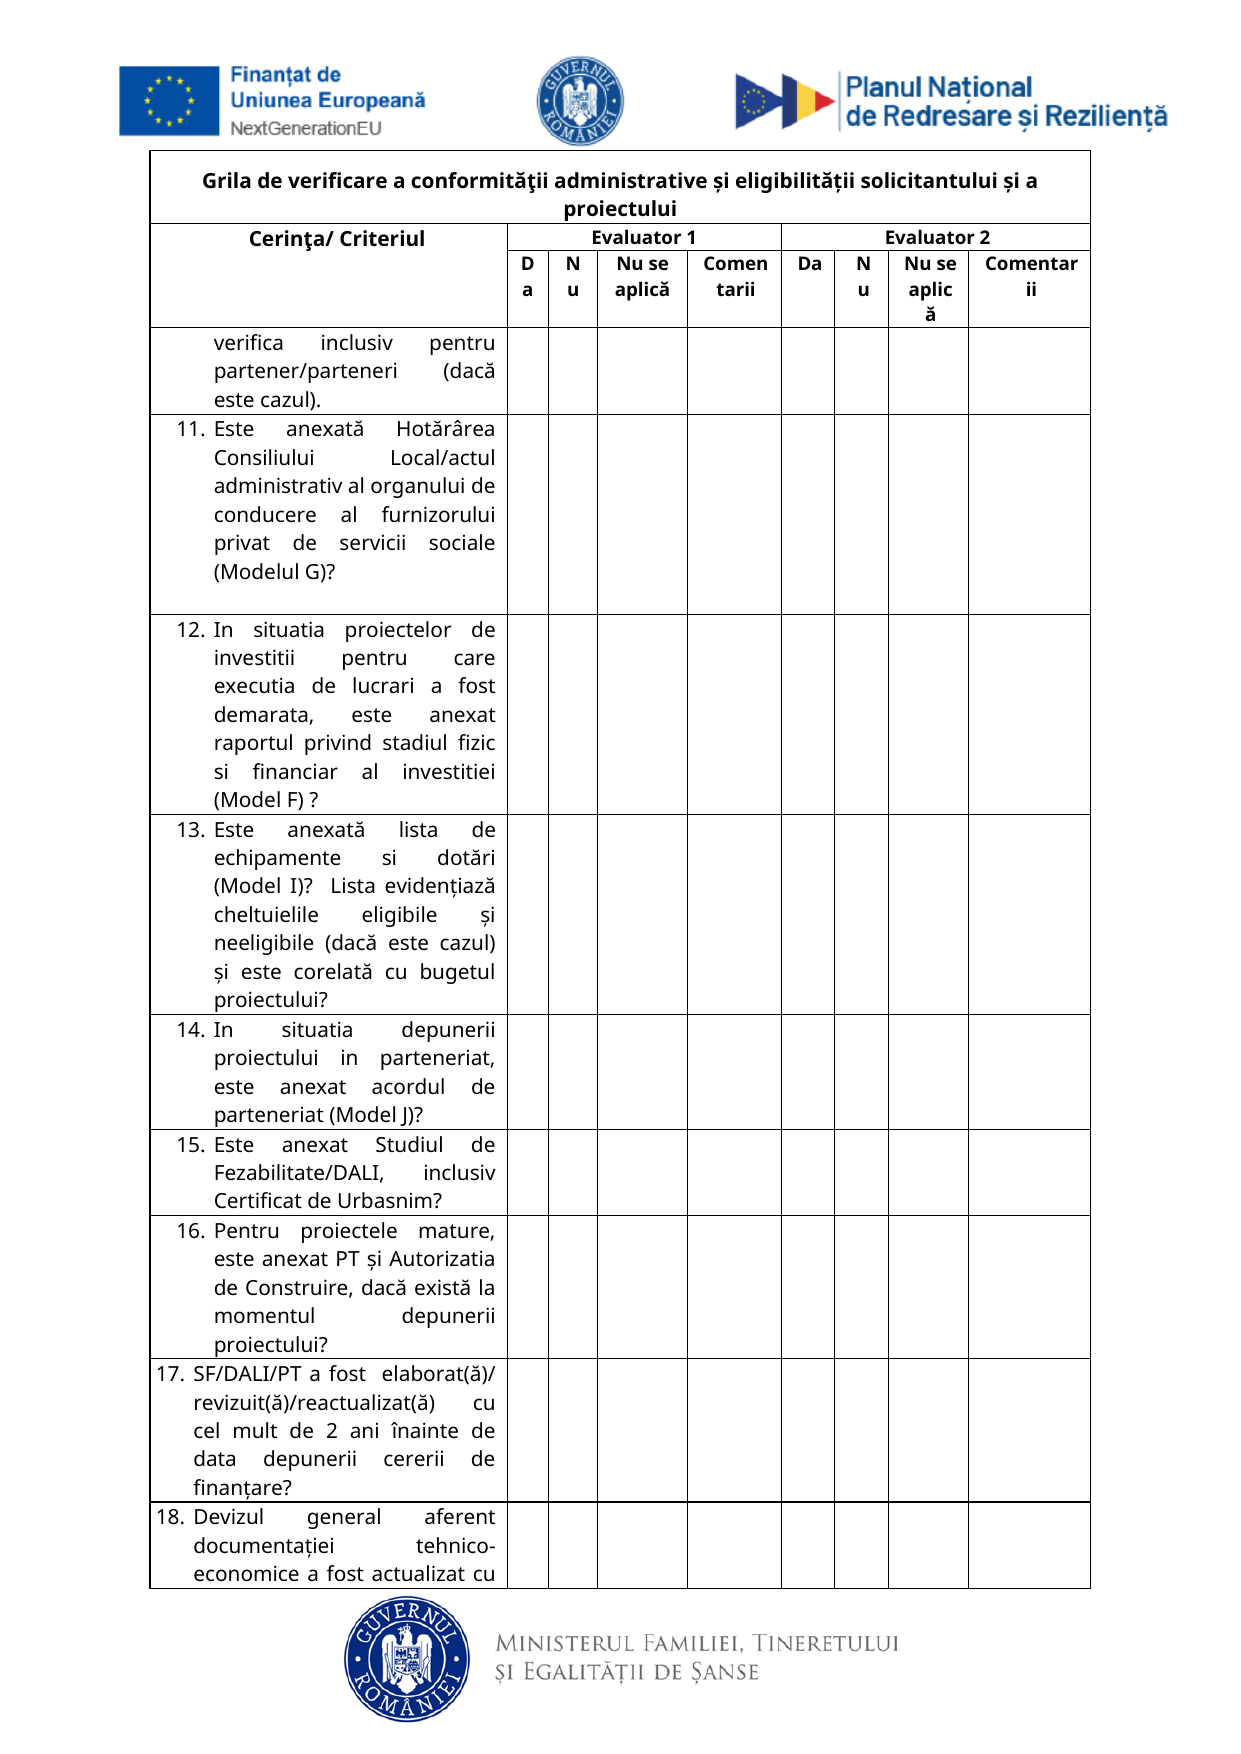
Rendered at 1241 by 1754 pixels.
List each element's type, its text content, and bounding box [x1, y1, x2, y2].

table_cell Devizul general aferent documentației tehnico-economice a fost actualizat cu cel mult de 12 luni înainte de data depunerii cererii de finanțare? [151, 1503, 507, 1588]
table_cell [889, 328, 968, 413]
table_cell Pentru proiectele mature, este anexat PT și Autorizatia de Construire, dacă există la momentul depunerii proiectului? [151, 1216, 507, 1358]
table_cell [889, 1216, 968, 1358]
table_cell [508, 815, 548, 1014]
table_cell Comentarii [969, 251, 1090, 327]
table_cell [835, 1216, 888, 1358]
table_cell [688, 1015, 781, 1129]
table_cell Evaluator 2 [782, 224, 1090, 249]
table_cell [549, 615, 597, 814]
table_cell [598, 615, 687, 814]
table_cell [549, 415, 597, 614]
table_cell [782, 328, 834, 413]
table_cell [889, 1130, 968, 1215]
table_cell SF/DALI/PT a fost elaborat(ă)/ revizuit(ă)/reactualizat(ă) cu cel mult de 2 ani înainte de data depunerii cererii de finanţare? [151, 1359, 507, 1501]
table_cell [549, 1130, 597, 1215]
table_cell [549, 1503, 597, 1588]
table_cell [688, 415, 781, 614]
table_cell [889, 615, 968, 814]
table_cell [889, 1359, 968, 1501]
table_cell Nu [835, 251, 888, 327]
table_cell [969, 815, 1090, 1014]
table_cell [835, 1359, 888, 1501]
table_cell [598, 1130, 687, 1215]
table_header Grila de verificare a conformităţii administrative și eligibilității solicitantului și a proiectului [151, 151, 1090, 223]
table_cell [782, 615, 834, 814]
table_cell [969, 1130, 1090, 1215]
table_cell Cerinţa/ Criteriul [151, 224, 507, 327]
table_cell [508, 1130, 548, 1215]
table_cell [969, 1359, 1090, 1501]
table_cell [688, 1359, 781, 1501]
table_cell [889, 1503, 968, 1588]
table_cell [835, 328, 888, 413]
table_cell [549, 328, 597, 413]
table_cell Nu se aplică [889, 251, 968, 327]
table_cell [508, 1503, 548, 1588]
table_cell [782, 815, 834, 1014]
table_cell Nu se aplică [598, 251, 687, 327]
table_cell [835, 615, 888, 814]
table_cell [835, 1503, 888, 1588]
table_cell [835, 815, 888, 1014]
table_cell Nu [549, 251, 597, 327]
table_cell [782, 1015, 834, 1129]
table_cell [835, 415, 888, 614]
table_cell [782, 1503, 834, 1588]
table_cell [688, 1130, 781, 1215]
table_cell [598, 415, 687, 614]
table_cell Este anexată Hotărârea Consiliului Local/actul administrativ al organului de conducere al furnizorului privat de servicii sociale (Modelul G)? [151, 415, 507, 614]
table_cell [782, 1130, 834, 1215]
table_cell [598, 1015, 687, 1129]
table_cell [835, 1130, 888, 1215]
table_cell [508, 615, 548, 814]
picture [342, 1594, 898, 1723]
table_cell [969, 415, 1090, 614]
table_cell [688, 815, 781, 1014]
table_cell [969, 1216, 1090, 1358]
table_cell [508, 1015, 548, 1129]
table_cell [598, 328, 687, 413]
table_cell [549, 1015, 597, 1129]
picture [66, 36, 1174, 167]
table_cell [549, 1216, 597, 1358]
table_cell [969, 615, 1090, 814]
table_cell [549, 815, 597, 1014]
table_cell [889, 1015, 968, 1129]
table_cell [782, 1359, 834, 1501]
table_cell [688, 328, 781, 413]
table_cell [889, 815, 968, 1014]
table_cell Evaluator 1 [508, 224, 781, 249]
table_cell [889, 415, 968, 614]
table_cell Da [782, 251, 834, 327]
table_cell [782, 1216, 834, 1358]
table_cell [598, 815, 687, 1014]
table_cell Este anexată lista de echipamente si dotări (Model I)? Lista evidențiază cheltuielile eligibile și neeligibile (dacă este cazul) și este corelată cu bugetul proiectului? [151, 815, 507, 1014]
table_cell In situatia depunerii proiectului in parteneriat, este anexat acordul de parteneriat (Model J)? [151, 1015, 507, 1129]
table_cell [549, 1359, 597, 1501]
table_cell [508, 1359, 548, 1501]
table_cell [508, 1216, 548, 1358]
table_cell [782, 415, 834, 614]
table_cell [969, 1015, 1090, 1129]
table_cell [969, 328, 1090, 413]
table_cell [508, 415, 548, 614]
table_cell Comentarii [688, 251, 781, 327]
table_cell [598, 1216, 687, 1358]
table_cell Da [508, 251, 548, 327]
table_cell [688, 1216, 781, 1358]
table_cell [688, 1503, 781, 1588]
table_cell [969, 1503, 1090, 1588]
table_cell [835, 1015, 888, 1129]
table_cell [508, 328, 548, 413]
table_cell In situatia proiectelor de investitii pentru care executia de lucrari a fost demarata, este anexat raportul privind stadiul fizic si financiar al investitiei (Model F) ? [151, 615, 507, 814]
table_cell Este anexat Studiul de Fezabilitate/DALI, inclusiv Certificat de Urbasnim? [151, 1130, 507, 1215]
table_cell [598, 1503, 687, 1588]
table_cell [598, 1359, 687, 1501]
table_cell [688, 615, 781, 814]
